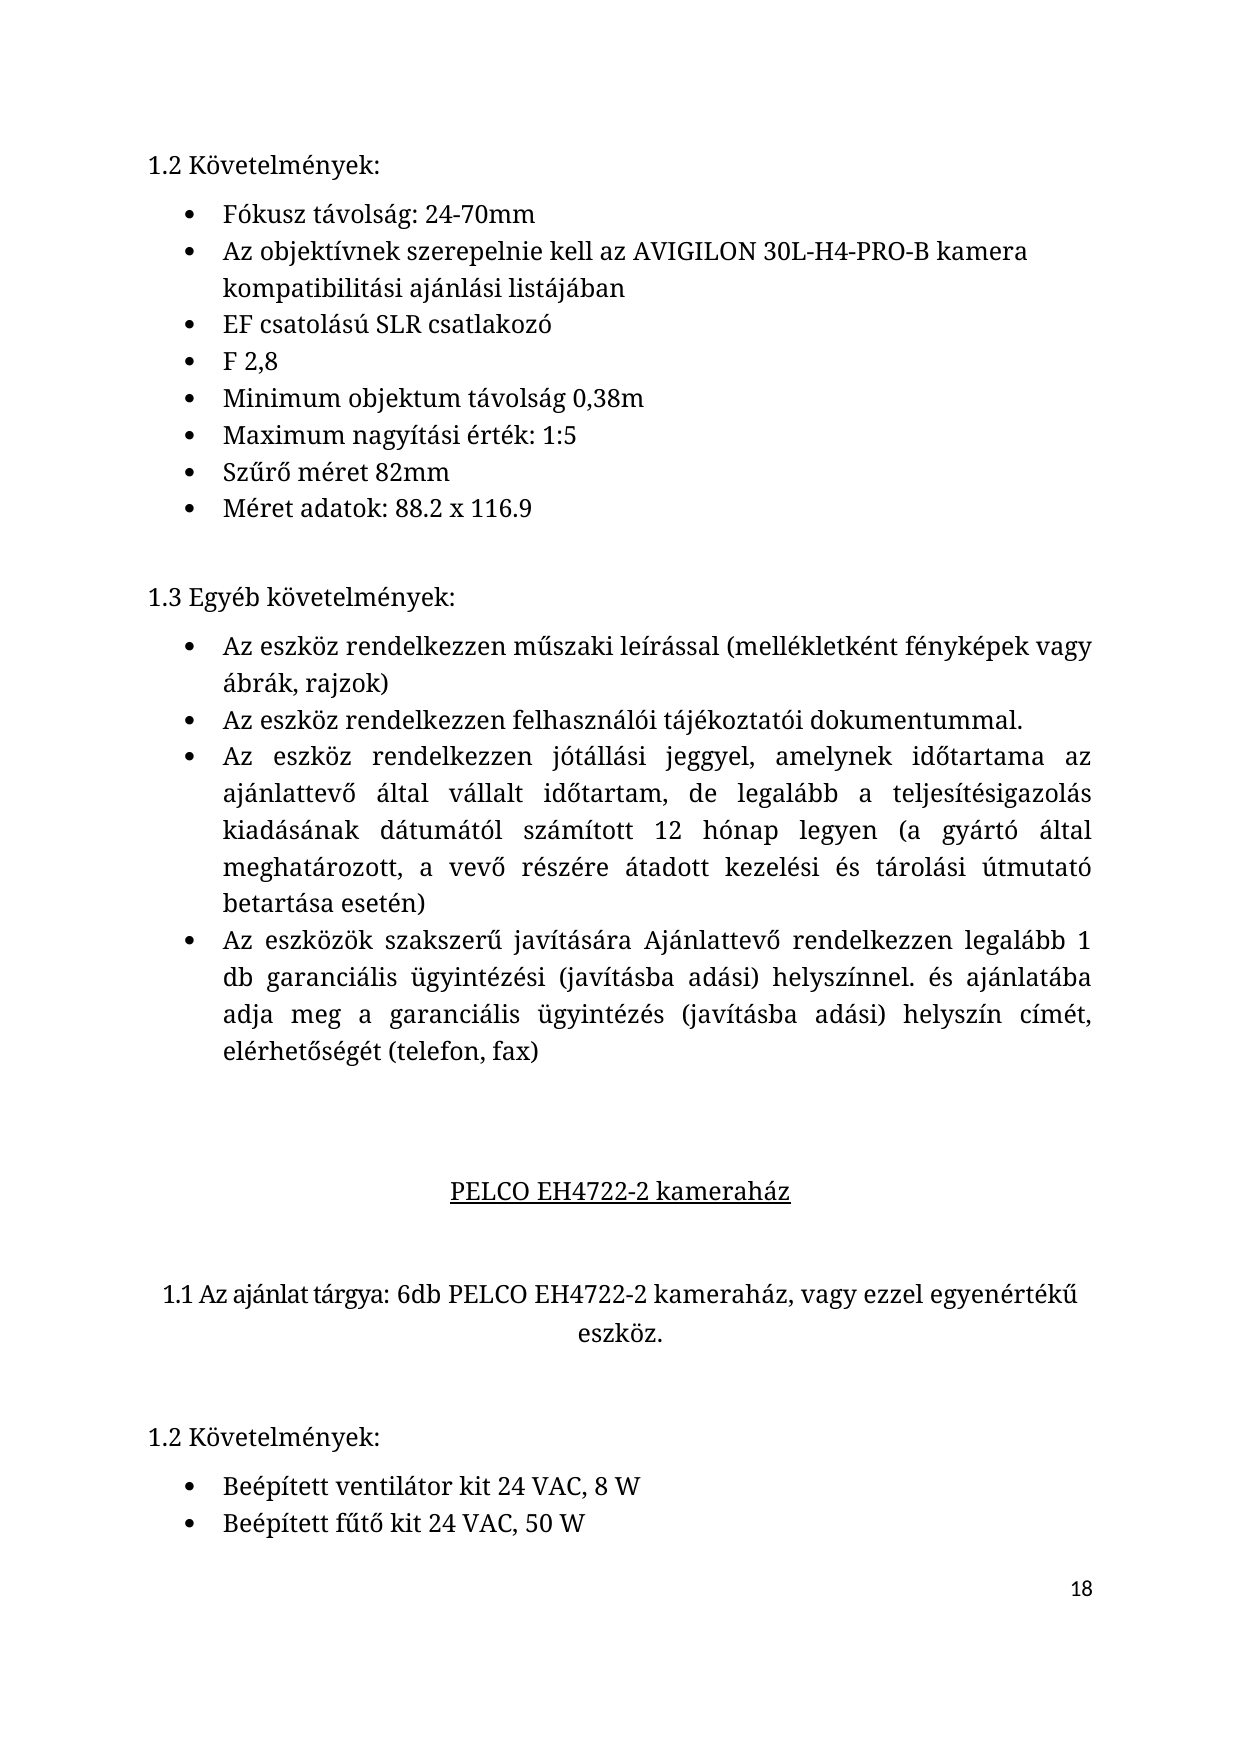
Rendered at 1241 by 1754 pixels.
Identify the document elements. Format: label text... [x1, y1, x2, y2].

list Beépített ventilátor kit 24 VAC, 8 W [185, 1468, 1093, 1502]
list EF csatolású SLR csatlakozó [185, 307, 1093, 341]
list Méret adatok: 88.2 x 116.9 [185, 491, 1093, 525]
list Az eszközök szakszerű javítására Ajánlattevő rendelkezzen legalább 1 db garanciális ügyintézési (javításba adási) helyszínnel. és ajánlatába adja meg a garanciális ügyintézés (javításba adási) helyszín címét, elérhetőségét (telefon, fax) [185, 923, 1093, 1067]
subtitle 1.2 Követelmények: [148, 1419, 1093, 1453]
list Az eszköz rendelkezzen műszaki leírással (mellékletként fényképek vagy ábrák, rajzok) [185, 629, 1093, 699]
list Maximum nagyítási érték: 1:5 [185, 417, 1093, 452]
list Az eszköz rendelkezzen felhasználói tájékoztatói dokumentummal. [185, 702, 1093, 736]
text PELCO EH4722-2 kameraház [148, 1173, 1093, 1207]
list Fókusz távolság: 24-70mm [185, 197, 1093, 231]
list Minimum objektum távolság 0,38m [185, 381, 1093, 415]
list Az eszköz rendelkezzen jótállási jeggyel, amelynek időtartama az ajánlattevő által vállalt időtartam, de legalább a teljesítésigazolás kiadásának dátumától számított 12 hónap legyen (a gyártó által meghatározott, a vevő részére átadott kezelési és tárolási útmutató betartása esetén) [185, 739, 1093, 920]
list Szűrő méret 82mm [185, 454, 1093, 488]
list F 2,8 [185, 344, 1093, 378]
text 1.1 Az ajánlat tárgya: 6db PELCO EH4722-2 kameraház, vagy ezzel egyenértékű eszköz. [148, 1277, 1093, 1350]
list Beépített fűtő kit 24 VAC, 50 W [185, 1505, 1093, 1539]
subtitle 1.2 Követelmények: [148, 148, 1093, 182]
list Az objektívnek szerepelnie kell az AVIGILON 30L-H4-PRO-B kamera kompatibilitási ajánlási listájában [185, 234, 1093, 304]
subtitle 1.3 Egyéb követelmények: [148, 579, 1093, 613]
